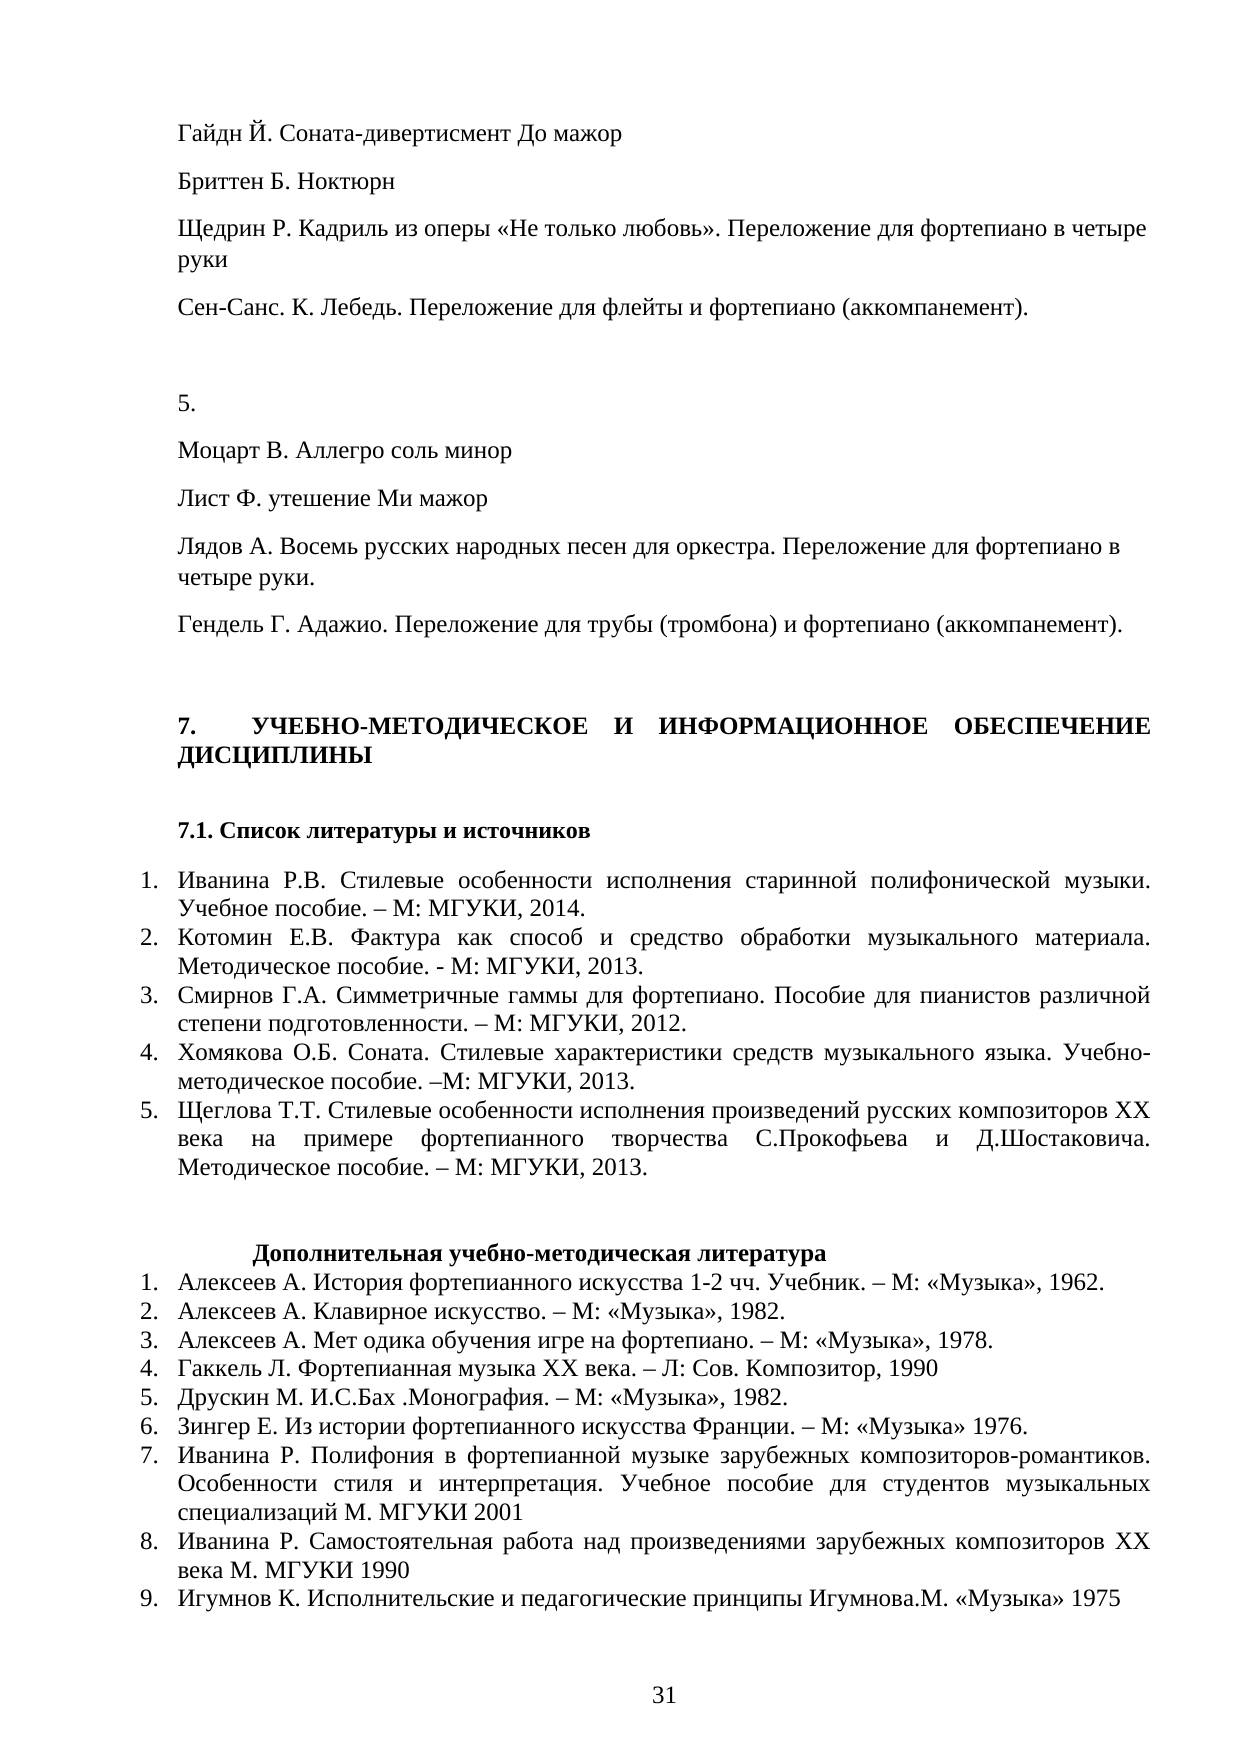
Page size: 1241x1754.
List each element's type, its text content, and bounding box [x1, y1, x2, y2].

list Зингер Е. Из истории фортепианного искусства Франции. – М: «Музыка» 1976. [140, 1411, 1152, 1440]
list Алексеев А. Клавирное искусство. – М: «Музыка», 1982. [140, 1296, 1152, 1325]
list Иванина Р.В. Стилевые особенности исполнения старинной полифонической музыки. Учебное пособие. – М: МГУКИ, 2014. [140, 865, 1152, 922]
list Хомякова О.Б. Соната. Стилевые характеристики средств музыкального языка. Учебно-методическое пособие. –М: МГУКИ, 2013. [140, 1037, 1152, 1095]
text 5. [177, 388, 1152, 416]
text 7.1. Список литературы и источников [177, 816, 1152, 844]
text Лядов А. Восемь русских народных песен для оркестра. Переложение для фортепиано в четыре руки. [177, 531, 1152, 591]
list Щеглова Т.Т. Стилевые особенности исполнения произведений русских композиторов ХХ века на примере фортепианного творчества С.Прокофьева и Д.Шостаковича. Методическое пособие. – М: МГУКИ, 2013. [140, 1095, 1152, 1181]
list Смирнов Г.А. Симметричные гаммы для фортепиано. Пособие для пианистов различной степени подготовленности. – М: МГУКИ, 2012. [140, 980, 1152, 1037]
list Игумнов К. Исполнительские и педагогические принципы Игумнова.М. «Музыка» 1975 [140, 1583, 1152, 1612]
text Дополнительная учебно-методическая литература [177, 1238, 1152, 1267]
list Гаккель Л. Фортепианная музыка ХХ века. – Л: Сов. Композитор, 1990 [140, 1353, 1152, 1382]
text Щедрин Р. Кадриль из оперы «Не только любовь». Переложение для фортепиано в четыре руки [177, 213, 1152, 273]
text Бриттен Б. Ноктюрн [177, 166, 1152, 194]
list Иванина Р. Самостоятельная работа над произведениями зарубежных композиторов ХХ века М. МГУКИ 1990 [140, 1526, 1152, 1583]
subtitle УЧЕБНО-МЕТОДИЧЕСКОЕ И ИНФОРМАЦИОННОЕ ОБЕСПЕЧЕНИЕ ДИСЦИПЛИНЫ [177, 711, 1152, 769]
list Иванина Р. Полифония в фортепианной музыке зарубежных композиторов-романтиков. Особенности стиля и интерпретация. Учебное пособие для студентов музыкальных специализаций М. МГУКИ 2001 [140, 1440, 1152, 1526]
text Лист Ф. утешение Ми мажор [177, 483, 1152, 512]
text Сен-Санс. К. Лебедь. Переложение для флейты и фортепиано (аккомпанемент). [177, 292, 1152, 321]
text Моцарт В. Аллегро соль минор [177, 435, 1152, 464]
text Гайдн Й. Соната-дивертисмент До мажор [177, 118, 1152, 147]
list Алексеев А. История фортепианного искусства 1-2 чч. Учебник. – М: «Музыка», 1962. [140, 1267, 1152, 1296]
list Алексеев А. Мет одика обучения игре на фортепиано. – М: «Музыка», 1978. [140, 1325, 1152, 1353]
text Гендель Г. Адажио. Переложение для трубы (тромбона) и фортепиано (аккомпанемент). [177, 609, 1152, 638]
list Друскин М. И.С.Бах .Монография. – М: «Музыка», 1982. [140, 1382, 1152, 1411]
list Котомин Е.В. Фактура как способ и средство обработки музыкального материала. Методическое пособие. - М: МГУКИ, 2013. [140, 922, 1152, 980]
